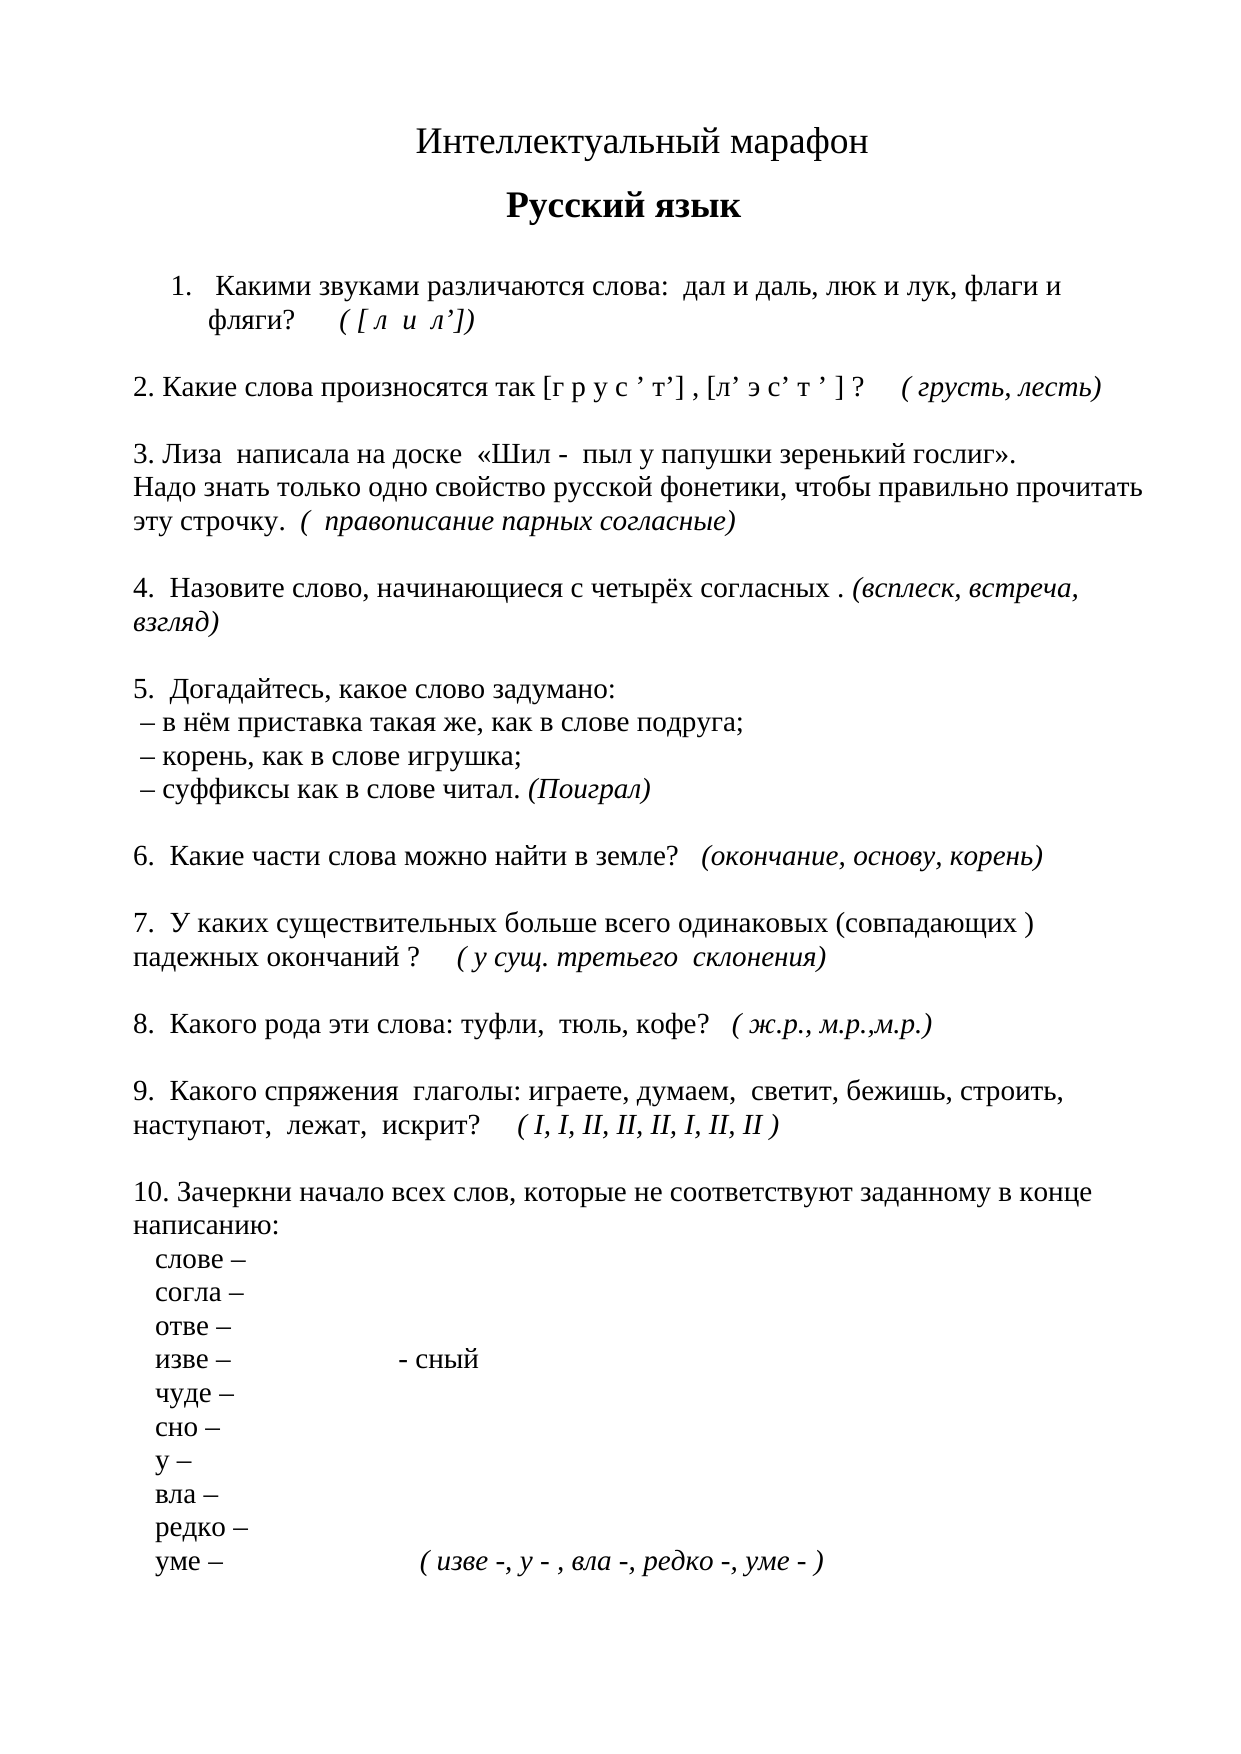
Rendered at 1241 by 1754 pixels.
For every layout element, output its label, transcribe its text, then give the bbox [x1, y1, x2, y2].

text сно – [133, 1409, 1114, 1442]
text 8. Какого рода эти слова: туфли, тюль, кофе? ( ж.р., м.р.,м.р.) [133, 1006, 1114, 1040]
text 5. Догадайтесь, какое слово задумано: [133, 671, 1114, 704]
text редко – [133, 1509, 1114, 1543]
text слове – [133, 1241, 1114, 1274]
text – в нём приставка такая же, как в слове подруга; [133, 704, 1114, 738]
text отве – [133, 1308, 1114, 1342]
text 6. Какие части слова можно найти в земле? (окончание, основу, корень) [133, 838, 1114, 872]
text у – [133, 1442, 1114, 1476]
text Русский язык [133, 182, 1114, 225]
text изве – - сный [133, 1342, 1114, 1375]
text 3. Лиза написала на доске «Шил - пыл у папушки зеренький гослиг». [133, 436, 1114, 469]
list Какими звуками различаются слова: дал и даль, люк и лук, флаги и фляги? ( [ л и л’]) [170, 268, 1114, 335]
text 10. Зачеркни начало всех слов, которые не соответствуют заданному в конце написанию: [133, 1174, 1114, 1241]
text согла – [133, 1274, 1114, 1308]
text 4. Назовите слово, начинающиеся с четырёх согласных . (всплеск, встреча, взгляд) [133, 570, 1114, 637]
text 2. Какие слова произносятся так [г р у с ’ т’] , [л’ э с’ т ’ ] ? ( грусть, лесть) [133, 369, 1114, 402]
text уме – ( изве -, у - , вла -, редко -, уме - ) [133, 1543, 1114, 1576]
text вла – [133, 1476, 1114, 1509]
text Надо знать только одно свойство русской фонетики, чтобы правильно прочитать эту строчку. ( правописание парных согласные) [133, 469, 1152, 537]
text – корень, как в слове игрушка; [133, 738, 1114, 771]
text Интеллектуальный марафон [133, 118, 1152, 161]
text чуде – [133, 1375, 1114, 1409]
text – суффиксы как в слове читал. (Поиграл) [133, 771, 1114, 805]
text 7. У каких существительных больше всего одинаковых (совпадающих ) падежных окончаний ? ( у сущ. третьего склонения) [133, 906, 1114, 973]
text 9. Какого спряжения глаголы: играете, думаем, светит, бежишь, строить, наступают, лежат, искрит? ( I, I, II, II, II, I, II, II ) [133, 1073, 1114, 1140]
